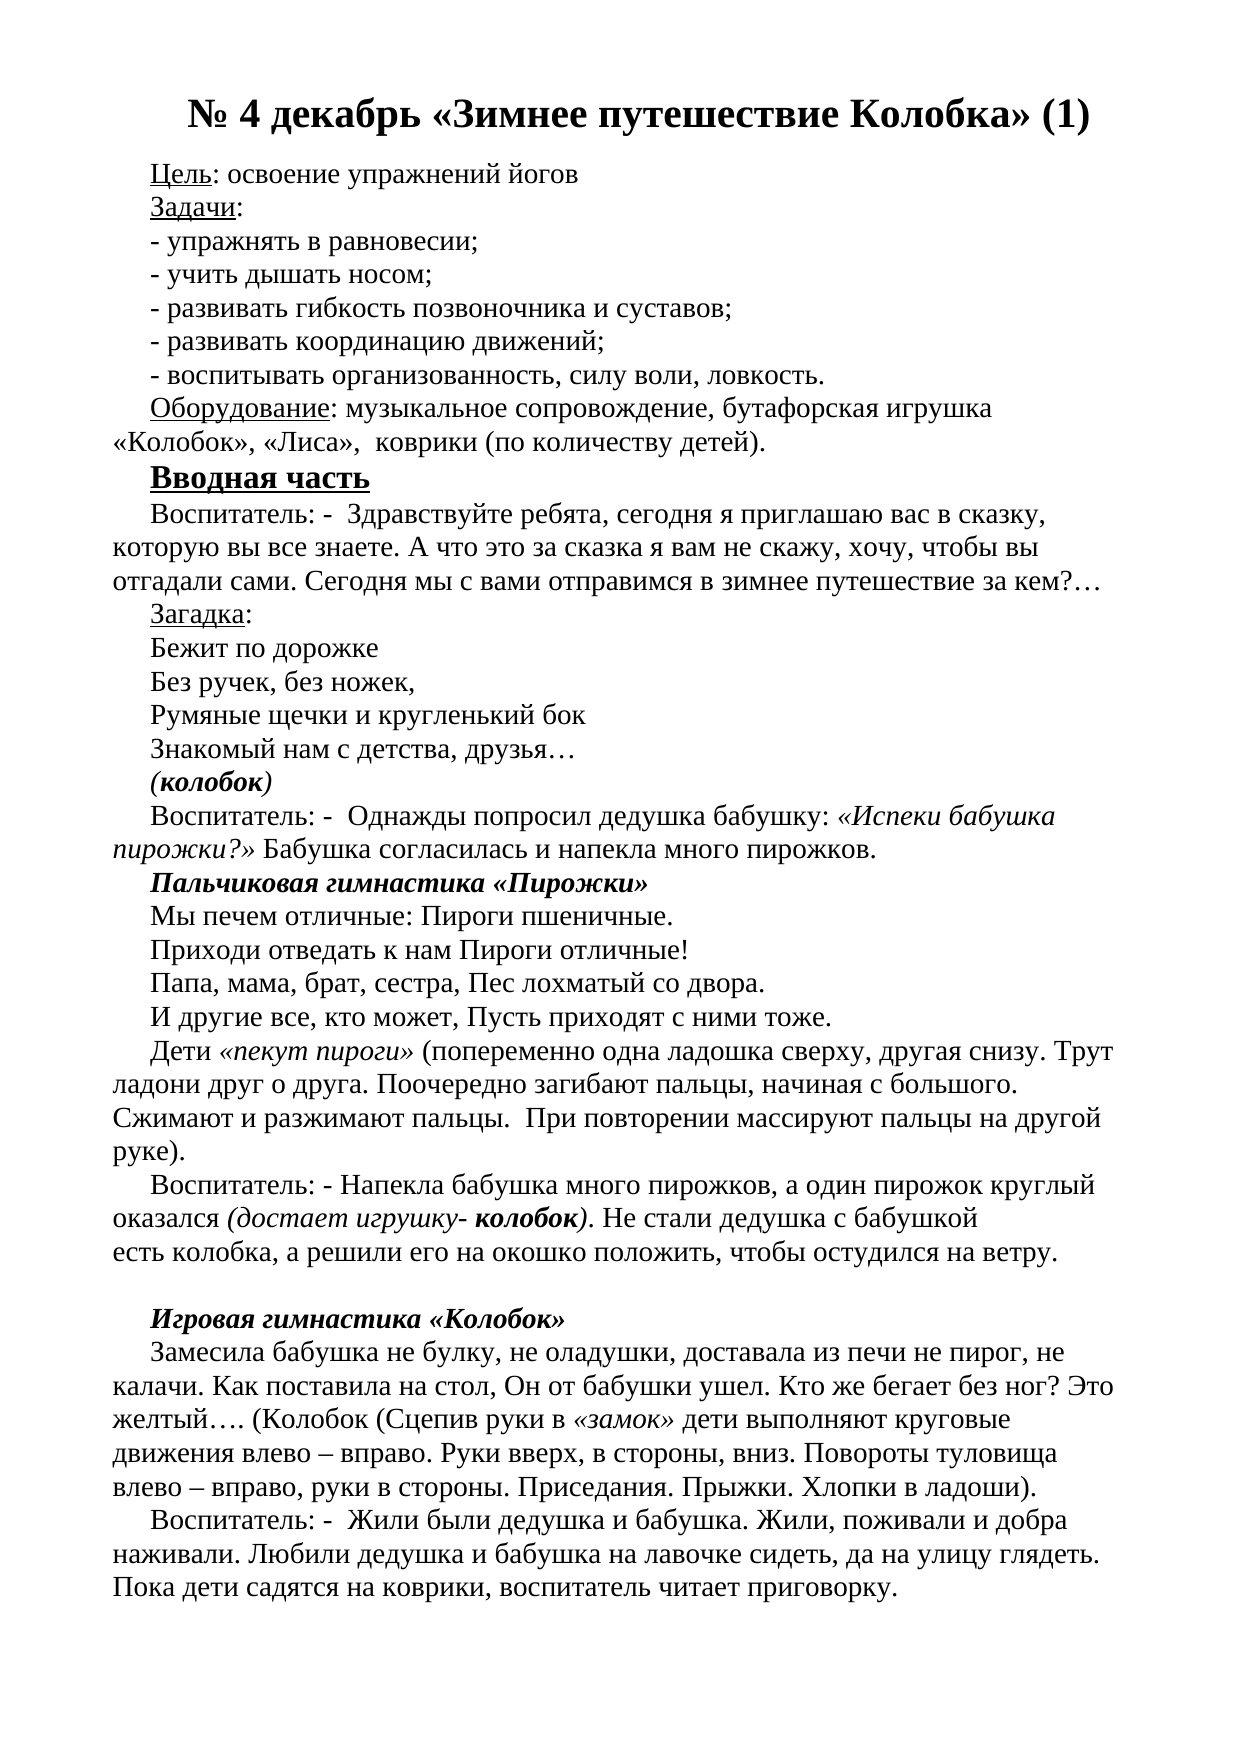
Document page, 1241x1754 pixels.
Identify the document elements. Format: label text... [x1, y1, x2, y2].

text - воспитывать организованность, силу воли, ловкость. [112, 357, 1128, 391]
text Задачи: [112, 189, 1128, 223]
text Румяные щечки и кругленький бок [112, 697, 1128, 731]
text Знакомый нам с детства, друзья… [112, 731, 1128, 764]
text Пальчиковая гимнастика «Пирожки» [112, 865, 1128, 898]
text - развивать гибкость позвоночника и суставов; [112, 290, 1128, 323]
text - учить дышать носом; [112, 256, 1128, 290]
text Воспитатель: - Жили были дедушка и бабушка. Жили, поживали и добра наживали. Любили дедушка и бабушка на лавочке сидеть, да на улицу глядеть. Пока дети садятся на коврики, воспитатель читает приговорку. [112, 1502, 1128, 1603]
text Мы печем отличные: Пироги пшеничные. [112, 898, 1128, 932]
text Дети «пекут пироги» (попеременно одна ладошка сверху, другая снизу. Трут ладони друг о друга. Поочередно загибают пальцы, начиная с большого. Сжимают и разжимают пальцы. При повторении массируют пальцы на другой руке). [112, 1033, 1128, 1167]
text (колобок) [112, 764, 1128, 798]
text - упражнять в равновесии; [112, 223, 1128, 256]
text Приходи отведать к нам Пироги отличные! [112, 932, 1128, 966]
text Игровая гимнастика «Колобок» [112, 1301, 1128, 1334]
text - развивать координацию движений; [112, 323, 1128, 357]
text Оборудование: музыкальное сопровождение, бутафорская игрушка «Колобок», «Лиса», коврики (по количеству детей). [112, 391, 1128, 458]
text Загадка: [112, 597, 1128, 630]
text № 4 декабрь «Зимнее путешествие Колобка» (1) [112, 89, 1128, 137]
text Воспитатель: - Здравствуйте ребята, сегодня я приглашаю вас в сказку, которую вы все знаете. А что это за сказка я вам не скажу, хочу, чтобы вы отгадали сами. Сегодня мы с вами отправимся в зимнее путешествие за кем?… [112, 496, 1128, 597]
text И другие все, кто может, Пусть приходят с ними тоже. [112, 999, 1128, 1033]
text Без ручек, без ножек, [112, 664, 1128, 697]
text Цель: освоение упражнений йогов [112, 156, 1128, 189]
text Папа, мама, брат, сестра, Пес лохматый со двора. [112, 966, 1128, 999]
text Вводная часть [112, 458, 1128, 496]
text Замесила бабушка не булку, не оладушки, доставала из печи не пирог, не калачи. Как поставила на стол, Он от бабушки ушел. Кто же бегает без ног? Это желтый…. (Колобок (Сцепив руки в «замок» дети выполняют круговые движения влево – вправо. Руки вверх, в стороны, вниз. Повороты туловища влево – вправо, руки в стороны. Приседания. Прыжки. Хлопки в ладоши). [112, 1334, 1128, 1502]
text Воспитатель: - Однажды попросил дедушка бабушку: «Испеки бабушка пирожки?» Бабушка согласилась и напекла много пирожков. [112, 798, 1128, 865]
text Воспитатель: - Напекла бабушка много пирожков, а один пирожок круглый оказался (достает игрушку- колобок). Не стали дедушка с бабушкой есть колобка, а решили его на окошко положить, чтобы остудился на ветру. [112, 1167, 1128, 1267]
text Бежит по дорожке [112, 630, 1128, 664]
